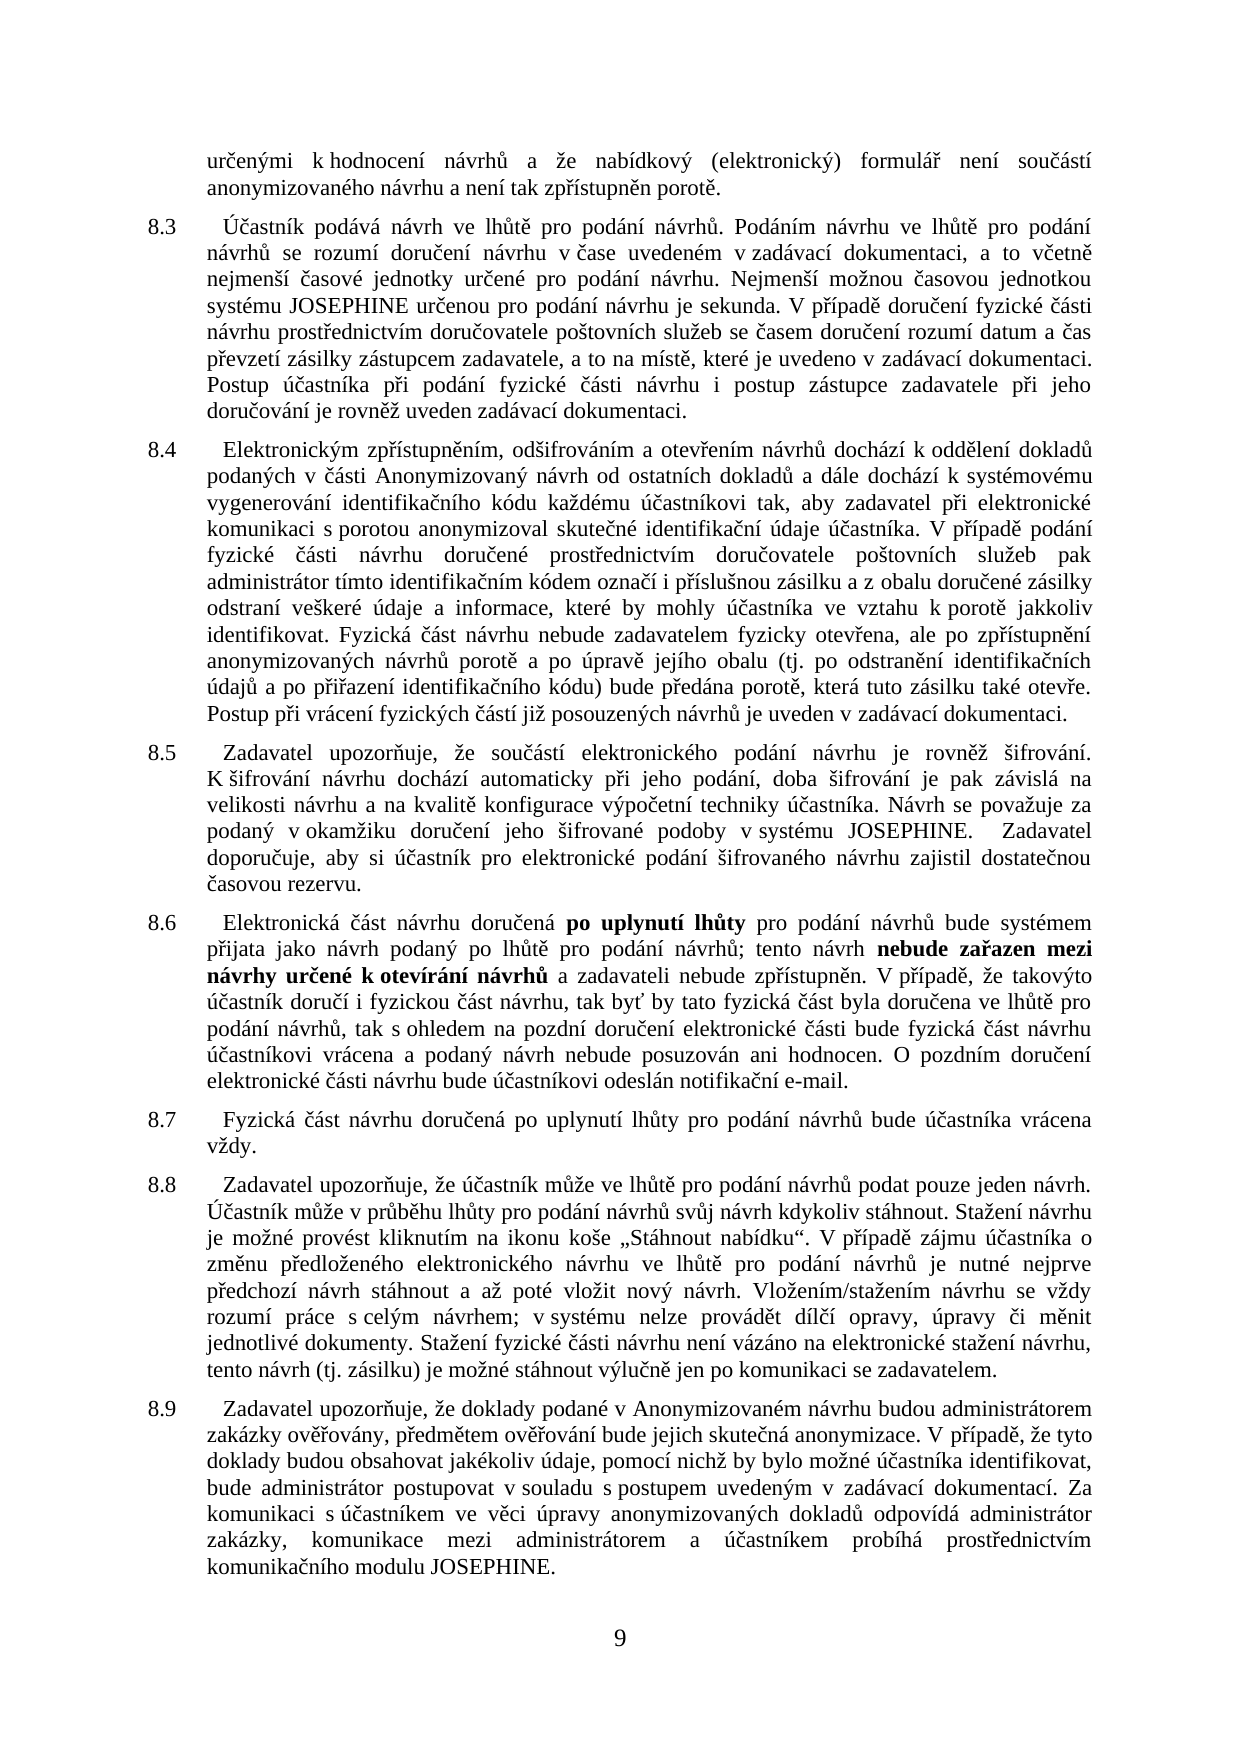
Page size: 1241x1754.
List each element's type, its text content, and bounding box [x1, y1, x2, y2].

text 8.6 Elektronická část návrhu doručená po uplynutí lhůty pro podání návrhů bude systémem přijata jako návrh podaný po lhůtě pro podání návrhů; tento návrh nebude zařazen mezi návrhy určené k otevírání návrhů a zadavateli nebude zpřístupněn. V případě, že takovýto účastník doručí i fyzickou část návrhu, tak byť by tato fyzická část byla doručena ve lhůtě pro podání návrhů, tak s ohledem na pozdní doručení elektronické části bude fyzická část návrhu účastníkovi vrácena a podaný návrh nebude posuzován ani hodnocen. O pozdním doručení elektronické části návrhu bude účastníkovi odeslán notifikační e-mail. [148, 909, 1093, 1094]
text 8.3 Účastník podává návrh ve lhůtě pro podání návrhů. Podáním návrhu ve lhůtě pro podání návrhů se rozumí doručení návrhu v čase uvedeném v zadávací dokumentaci, a to včetně nejmenší časové jednotky určené pro podání návrhu. Nejmenší možnou časovou jednotkou systému JOSEPHINE určenou pro podání návrhu je sekunda. V případě doručení fyzické části návrhu prostřednictvím doručovatele poštovních služeb se časem doručení rozumí datum a čas převzetí zásilky zástupcem zadavatele, a to na místě, které je uvedeno v zadávací dokumentaci. Postup účastníka při podání fyzické části návrhu i postup zástupce zadavatele při jeho doručování je rovněž uveden zadávací dokumentaci. [148, 213, 1093, 424]
text 8.5 Zadavatel upozorňuje, že součástí elektronického podání návrhu je rovněž šifrování. K šifrování návrhu dochází automaticky při jeho podání, doba šifrování je pak závislá na velikosti návrhu a na kvalitě konfigurace výpočetní techniky účastníka. Návrh se považuje za podaný v okamžiku doručení jeho šifrované podoby v systému JOSEPHINE. Zadavatel doporučuje, aby si účastník pro elektronické podání šifrovaného návrhu zajistil dostatečnou časovou rezervu. [148, 738, 1093, 897]
text 8.4 Elektronickým zpřístupněním, odšifrováním a otevřením návrhů dochází k oddělení dokladů podaných v části Anonymizovaný návrh od ostatních dokladů a dále dochází k systémovému vygenerování identifikačního kódu každému účastníkovi tak, aby zadavatel při elektronické komunikaci s porotou anonymizoval skutečné identifikační údaje účastníka. V případě podání fyzické části návrhu doručené prostřednictvím doručovatele poštovních služeb pak administrátor tímto identifikačním kódem označí i příslušnou zásilku a z obalu doručené zásilky odstraní veškeré údaje a informace, které by mohly účastníka ve vztahu k porotě jakkoliv identifikovat. Fyzická část návrhu nebude zadavatelem fyzicky otevřena, ale po zpřístupnění anonymizovaných návrhů porotě a po úpravě jejího obalu (tj. po odstranění identifikačních údajů a po přiřazení identifikačního kódu) bude předána porotě, která tuto zásilku také otevře. Postup při vrácení fyzických částí již posouzených návrhů je uveden v zadávací dokumentaci. [148, 436, 1093, 726]
text 8.7 Fyzická část návrhu doručená po uplynutí lhůty pro podání návrhů bude účastníka vrácena vždy. [148, 1106, 1093, 1159]
text 8.9 Zadavatel upozorňuje, že doklady podané v Anonymizovaném návrhu budou administrátorem zakázky ověřovány, předmětem ověřování bude jejich skutečná anonymizace. V případě, že tyto doklady budou obsahovat jakékoliv údaje, pomocí nichž by bylo možné účastníka identifikovat, bude administrátor postupovat v souladu s postupem uvedeným v zadávací dokumentací. Za komunikaci s účastníkem ve věci úpravy anonymizovaných dokladů odpovídá administrátor zakázky, komunikace mezi administrátorem a účastníkem probíhá prostřednictvím komunikačního modulu JOSEPHINE. [148, 1395, 1093, 1579]
text 8.8 Zadavatel upozorňuje, že účastník může ve lhůtě pro podání návrhů podat pouze jeden návrh. Účastník může v průběhu lhůty pro podání návrhů svůj návrh kdykoliv stáhnout. Stažení návrhu je možné provést kliknutím na ikonu koše „Stáhnout nabídku“. V případě zájmu účastníka o změnu předloženého elektronického návrhu ve lhůtě pro podání návrhů je nutné nejprve předchozí návrh stáhnout a až poté vložit nový návrh. Vložením/stažením návrhu se vždy rozumí práce s celým návrhem; v systému nelze provádět dílčí opravy, úpravy či měnit jednotlivé dokumenty. Stažení fyzické části návrhu není vázáno na elektronické stažení návrhu, tento návrh (tj. zásilku) je možné stáhnout výlučně jen po komunikaci se zadavatelem. [148, 1171, 1093, 1382]
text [148, 148, 1093, 200]
